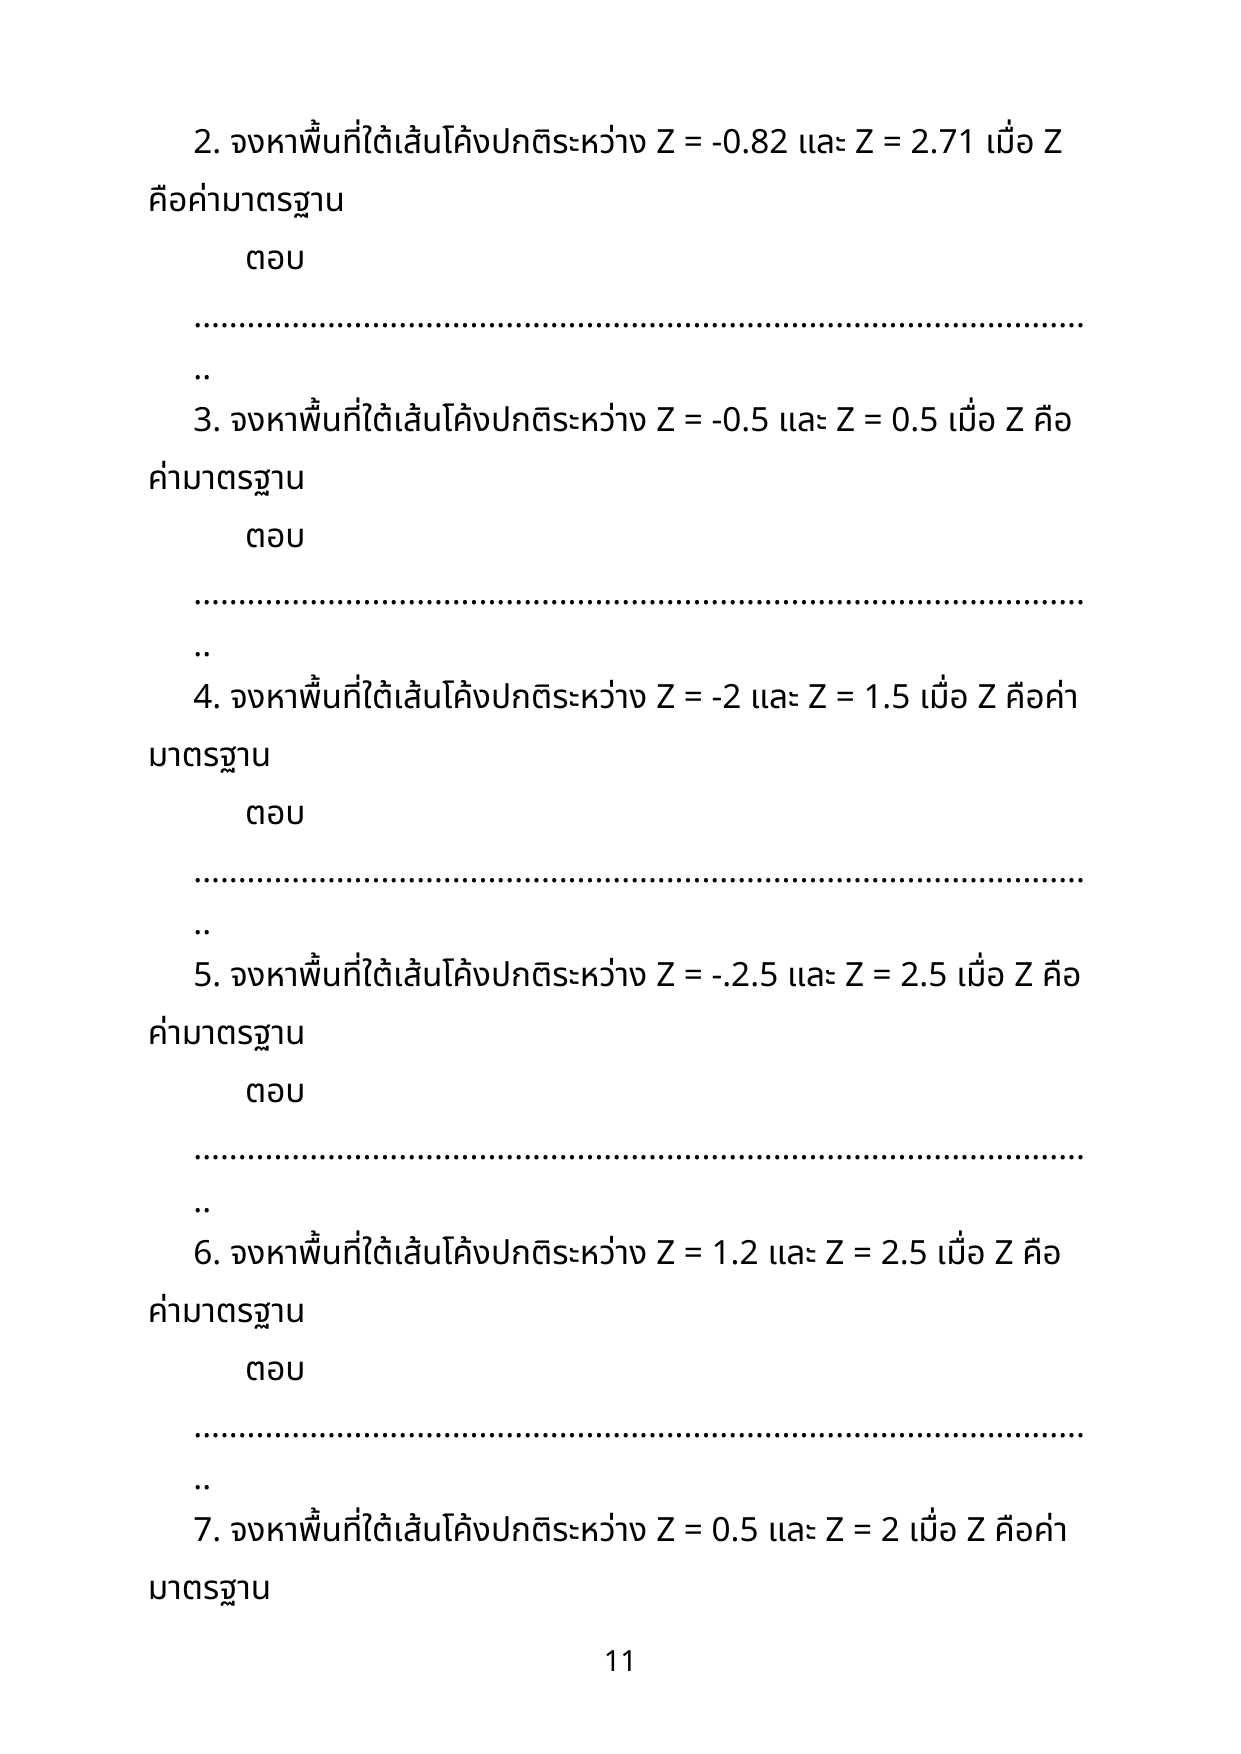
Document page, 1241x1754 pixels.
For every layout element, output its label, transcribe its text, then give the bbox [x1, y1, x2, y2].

text ตอบ ...................................................................................................... [193, 1067, 1092, 1222]
text 4. จงหาพื้นที่ใต้เส้นโค้งปกติระหว่าง Z = -2 และ Z = 1.5 เมื่อ Z คือค่ามาตรฐาน [148, 673, 1092, 782]
text 6. จงหาพื้นที่ใต้เส้นโค้งปกติระหว่าง Z = 1.2 และ Z = 2.5 เมื่อ Z คือค่ามาตรฐาน [148, 1228, 1092, 1337]
text 5. จงหาพื้นที่ใต้เส้นโค้งปกติระหว่าง Z = -.2.5 และ Z = 2.5 เมื่อ Z คือค่ามาตรฐาน [148, 951, 1092, 1059]
text 2. จงหาพื้นที่ใต้เส้นโค้งปกติระหว่าง Z = -0.82 และ Z = 2.71 เมื่อ Z คือค่ามาตรฐาน [148, 118, 1092, 227]
text ตอบ ...................................................................................................... [193, 789, 1092, 944]
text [193, 234, 1092, 389]
text ตอบ ...................................................................................................... [193, 512, 1092, 667]
text 3. จงหาพื้นที่ใต้เส้นโค้งปกติระหว่าง Z = -0.5 และ Z = 0.5 เมื่อ Z คือค่ามาตรฐาน [148, 396, 1092, 504]
text 7. จงหาพื้นที่ใต้เส้นโค้งปกติระหว่าง Z = 0.5 และ Z = 2 เมื่อ Z คือค่ามาตรฐาน [148, 1506, 1092, 1615]
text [193, 1344, 1092, 1499]
